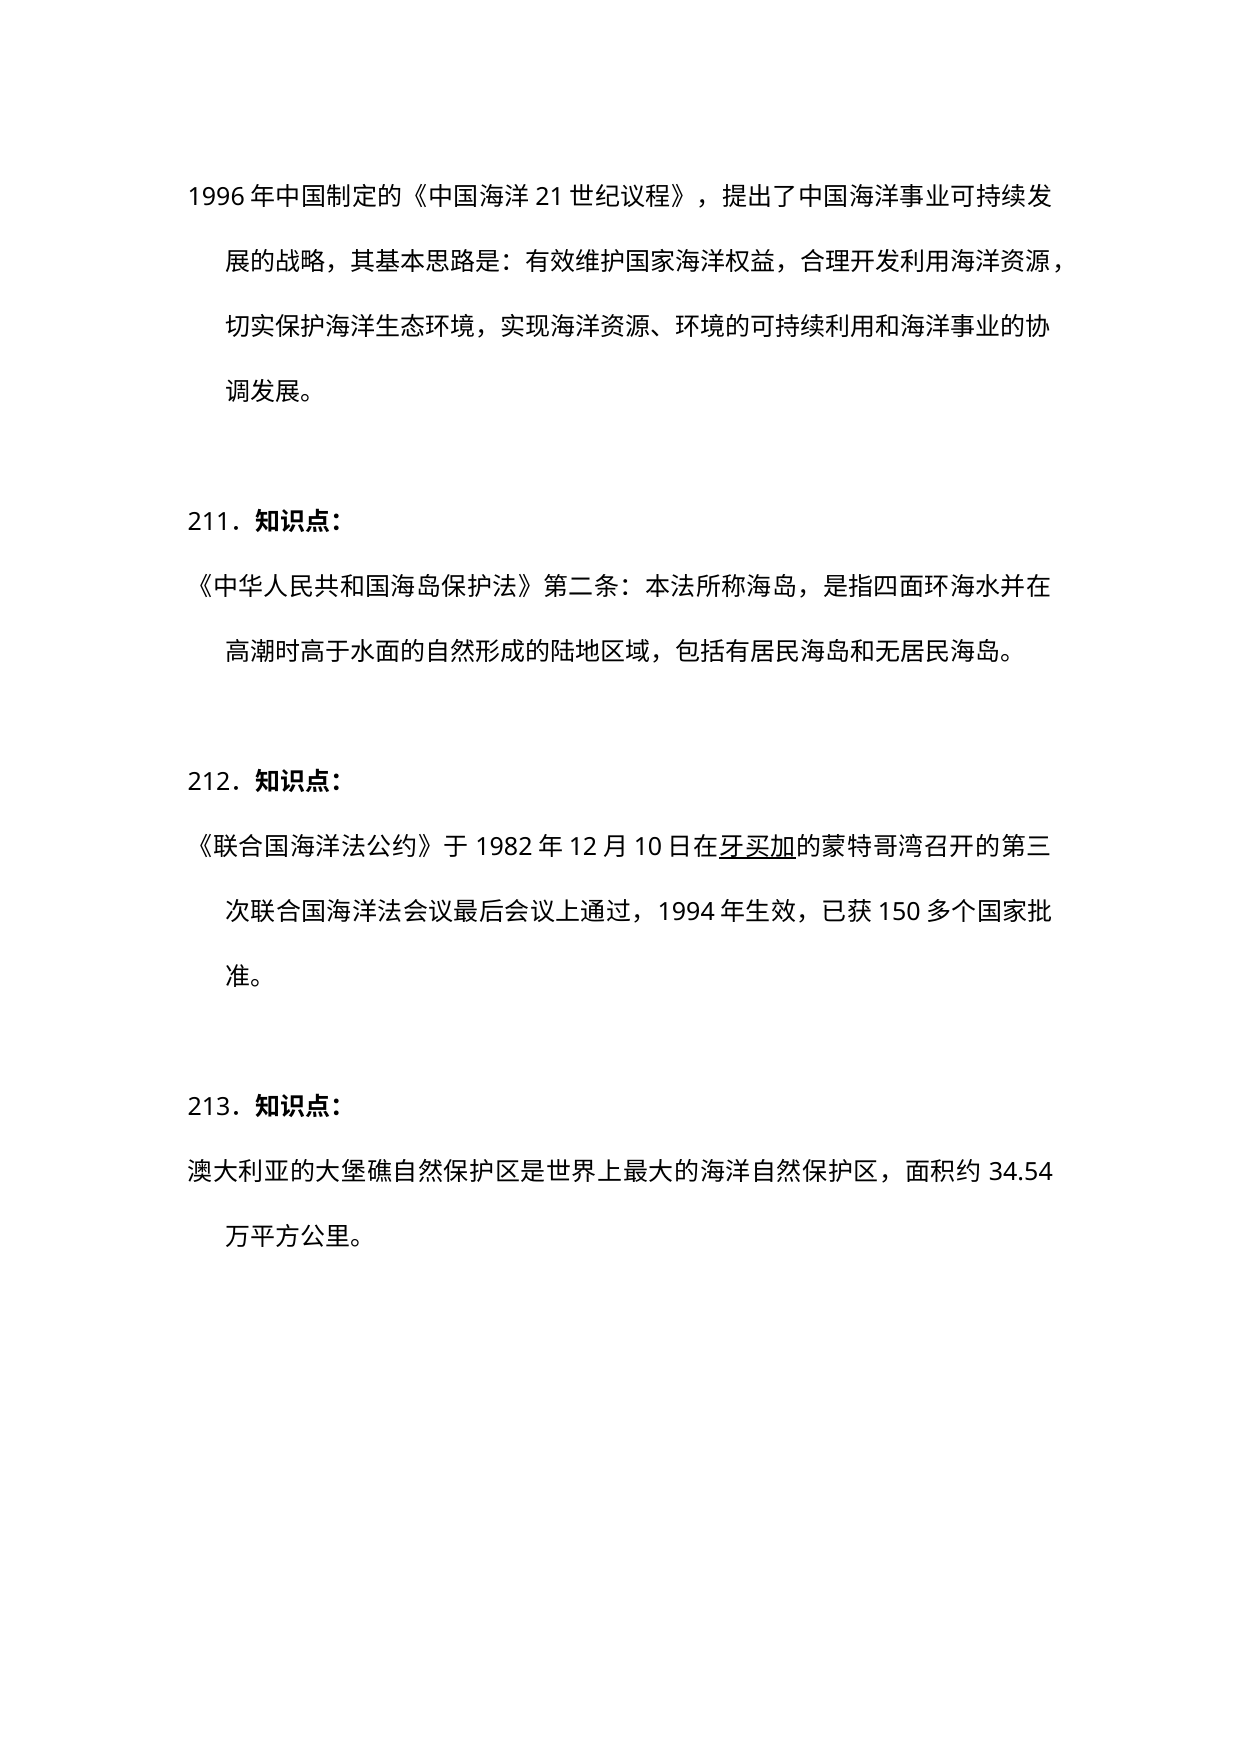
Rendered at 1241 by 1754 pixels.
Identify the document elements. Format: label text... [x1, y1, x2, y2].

list 《中华人民共和国海岛保护法》第二条：本法所称海岛，是指四面环海水并在高潮时高于水面的自然形成的陆地区域，包括有居民海岛和无居民海岛。 [187, 552, 1053, 682]
list 211．知识点： [187, 487, 1053, 552]
list 1996年中国制定的《中国海洋21世纪议程》，提出了中国海洋事业可持续发展的战略，其基本思路是：有效维护国家海洋权益，合理开发利用海洋资源，切实保护海洋生态环境，实现海洋资源、环境的可持续利用和海洋事业的协调发展。 [187, 162, 1053, 422]
list 213．知识点： [187, 1072, 1053, 1137]
list 澳大利亚的大堡礁自然保护区是世界上最大的海洋自然保护区，面积约34.54万平方公里。 [187, 1137, 1053, 1267]
list 212．知识点： [187, 747, 1053, 812]
list 《联合国海洋法公约》于1982年12月10日在牙买加的蒙特哥湾召开的第三次联合国海洋法会议最后会议上通过，1994年生效，已获150多个国家批准。 [187, 812, 1053, 1007]
